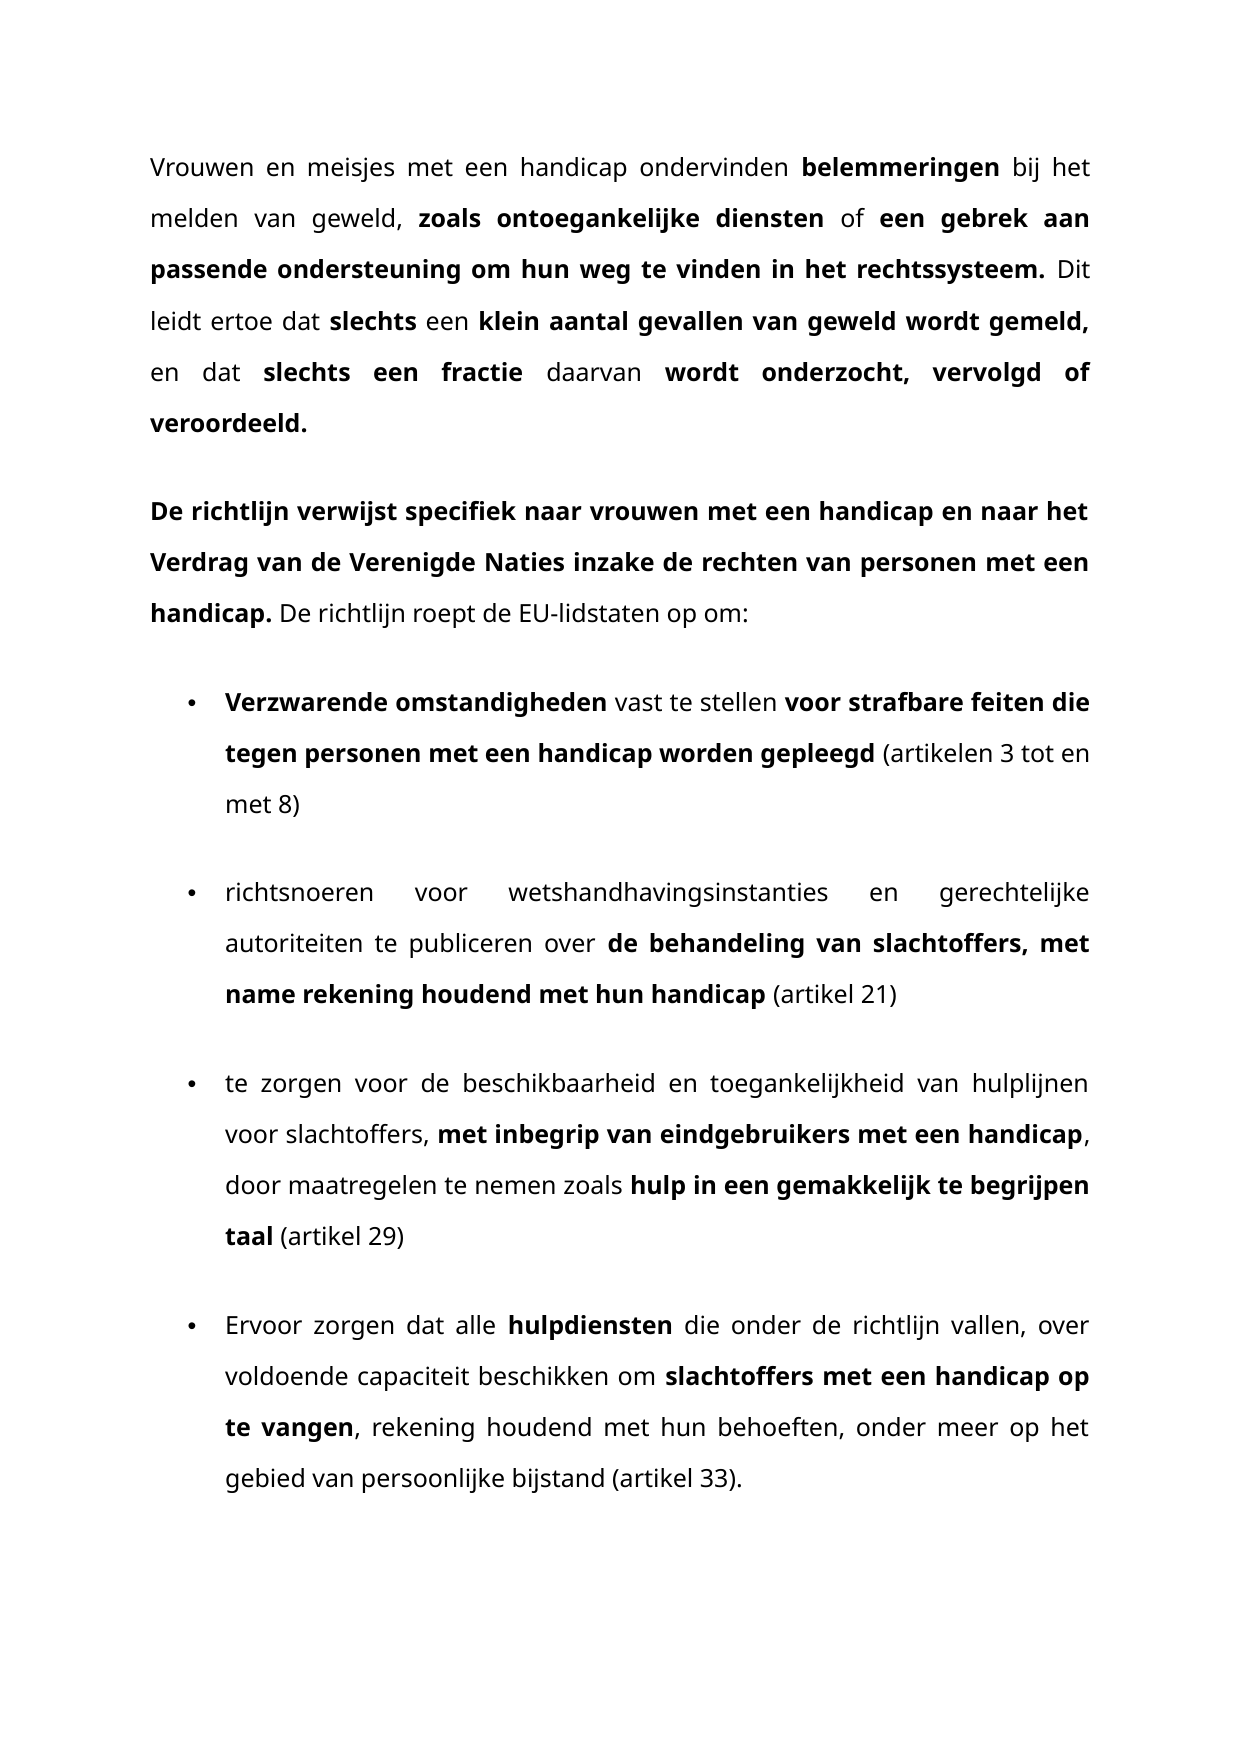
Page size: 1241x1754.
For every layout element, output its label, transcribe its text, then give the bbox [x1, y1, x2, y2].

list te zorgen voor de beschikbaarheid en toegankelijkheid van hulplijnen voor slachtoffers, met inbegrip van eindgebruikers met een handicap, door maatregelen te nemen zoals hulp in een gemakkelijk te begrijpen taal (artikel 29) [187, 1066, 1090, 1253]
list Verzwarende omstandigheden vast te stellen voor strafbare feiten die tegen personen met een handicap worden gepleegd (artikelen 3 tot en met 8) [187, 684, 1090, 821]
list Ervoor zorgen dat alle hulpdiensten die onder de richtlijn vallen, over voldoende capaciteit beschikken om slachtoffers met een handicap op te vangen, rekening houdend met hun behoeften, onder meer op het gebied van persoonlijke bijstand (artikel 33). [187, 1307, 1090, 1494]
text De richtlijn verwijst specifiek naar vrouwen met een handicap en naar het Verdrag van de Verenigde Naties inzake de rechten van personen met een handicap. De richtlijn roept de EU-lidstaten op om: [150, 494, 1090, 630]
list richtsnoeren voor wetshandhavingsinstanties en gerechtelijke autoriteiten te publiceren over de behandeling van slachtoffers, met name rekening houdend met hun handicap (artikel 21) [187, 875, 1090, 1011]
text Vrouwen en meisjes met een handicap ondervinden belemmeringen bij het melden van geweld, zoals ontoegankelijke diensten of een gebrek aan passende ondersteuning om hun weg te vinden in het rechtssysteem. Dit leidt ertoe dat slechts een klein aantal gevallen van geweld wordt gemeld, en dat slechts een fractie daarvan wordt onderzocht, vervolgd of veroordeeld. [150, 150, 1090, 439]
